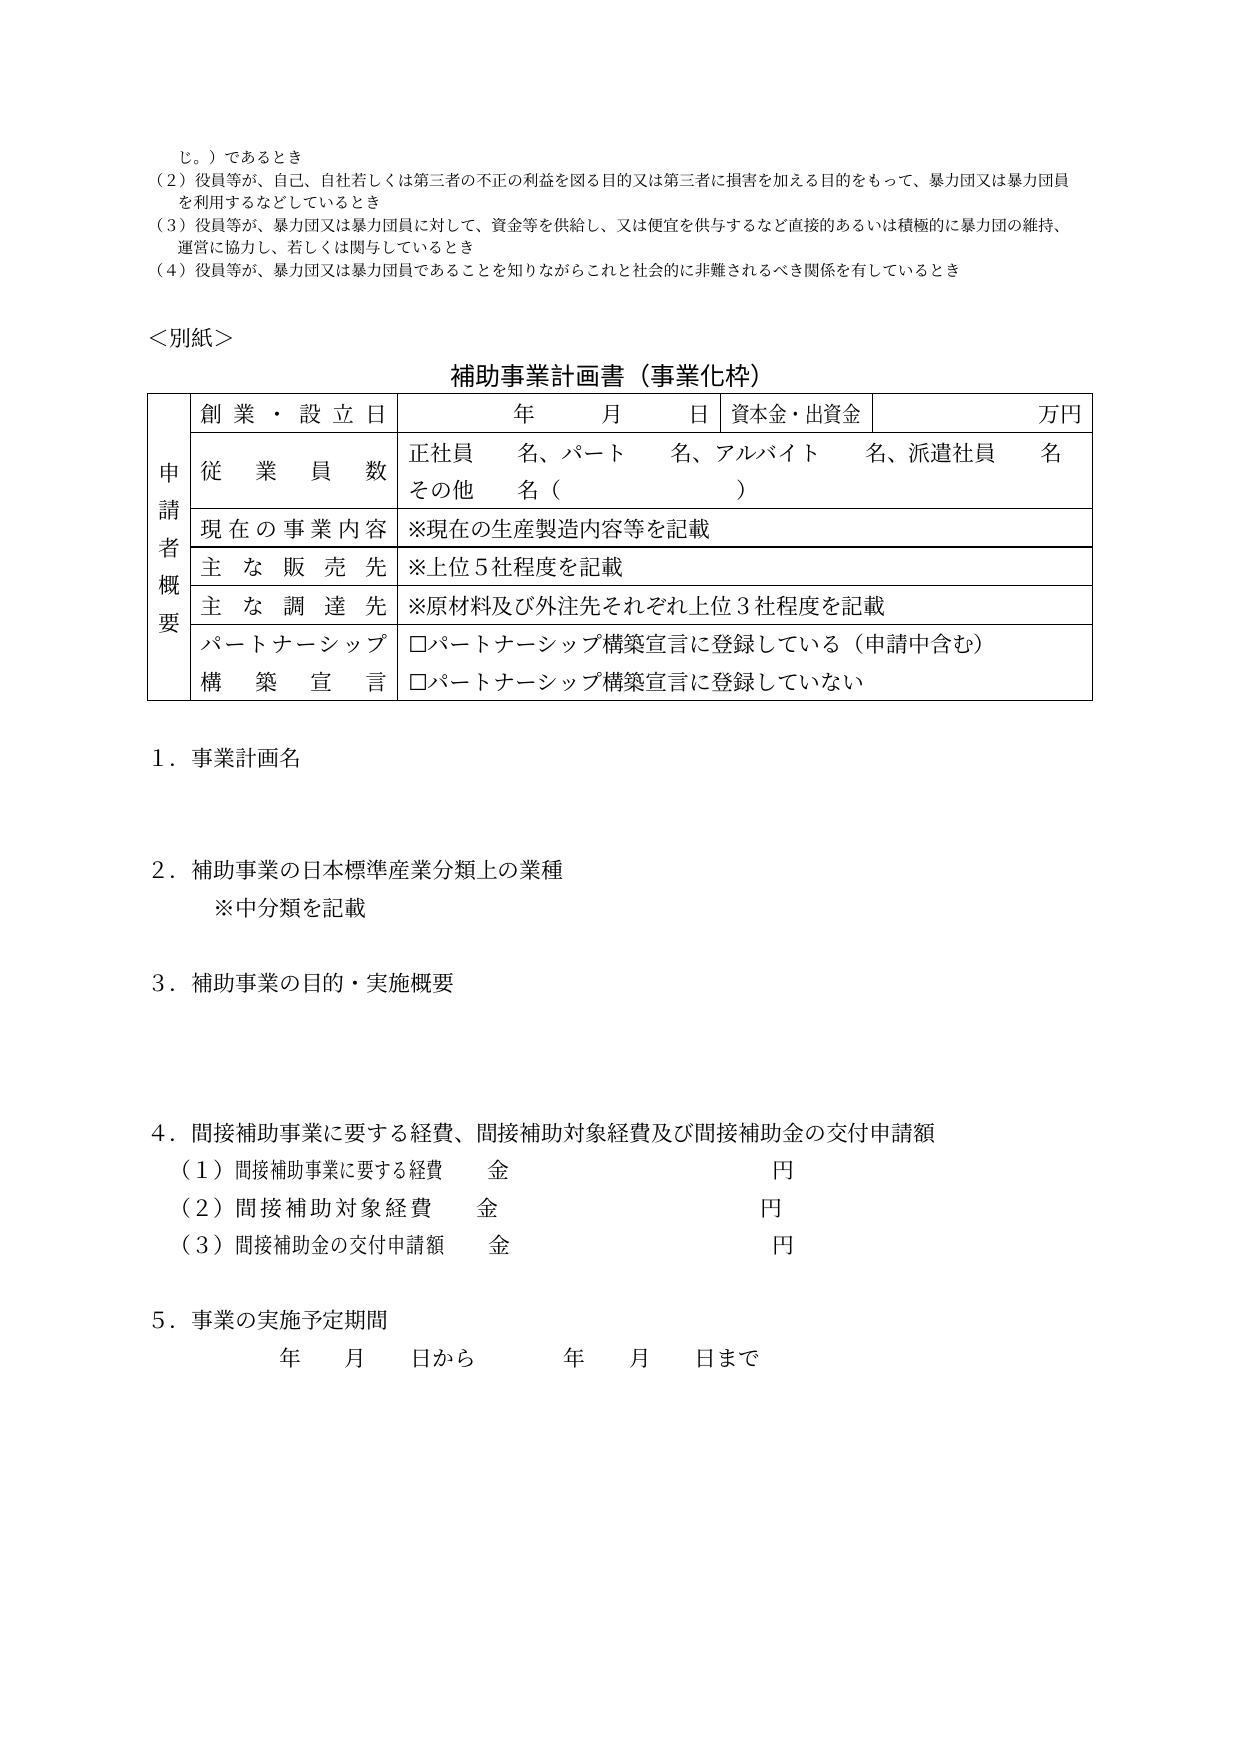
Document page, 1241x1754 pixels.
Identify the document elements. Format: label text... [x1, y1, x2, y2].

table_header 年 月 日 [398, 394, 720, 432]
text ５．事業の実施予定期間 [148, 1301, 1078, 1338]
table_cell 正社員 名、パート 名、アルバイト 名、派遣社員 名 その他 名（ ） [398, 433, 1092, 508]
table_header 創業・設立日 [191, 394, 397, 432]
text ３．補助事業の目的・実施概要 [148, 963, 1078, 1001]
table_cell 主な販売先 [191, 548, 397, 585]
table_cell ☐パートナーシップ構築宣言に登録している（申請中含む） ☐パートナーシップ構築宣言に登録していない [398, 625, 1092, 699]
table_cell パートナーシップ構築宣言 [191, 625, 397, 699]
text ＜別紙＞ [148, 318, 1078, 356]
text （２）役員等が、自己、自社若しくは第三者の不正の利益を図る目的又は第三者に損害を加える目的をもって、暴力団又は暴力団員を利用するなどしているとき [148, 168, 1078, 213]
table_cell ※上位５社程度を記載 [398, 548, 1092, 585]
table_cell ※原材料及び外注先それぞれ上位３社程度を記載 [398, 586, 1092, 623]
table_cell 現在の事業内容 [191, 509, 397, 546]
table_cell 従業員数 [191, 433, 397, 508]
text ４．間接補助事業に要する経費、間接補助対象経費及び間接補助金の交付申請額 [148, 1113, 1078, 1151]
text （２）間接補助対象経費 金 円 [148, 1188, 1078, 1226]
table_header 申請者概要 [148, 394, 190, 699]
table_cell 主な調達先 [191, 586, 397, 623]
text （４）役員等が、暴力団又は暴力団員であることを知りながらこれと社会的に非難されるべき関係を有しているとき [148, 258, 1078, 281]
text １．事業計画名 [148, 738, 1078, 776]
text （３）間接補助金の交付申請額 金 円 [148, 1226, 1078, 1263]
text （１）間接補助事業に要する経費 金 円 [148, 1151, 1078, 1188]
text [148, 146, 1078, 168]
text 年 月 日から 年 月 日まで [148, 1338, 1078, 1376]
table_cell ※現在の生産製造内容等を記載 [398, 509, 1092, 546]
table_header 万円 [873, 394, 1092, 432]
text ※中分類を記載 [148, 888, 1078, 926]
text ２．補助事業の日本標準産業分類上の業種 [148, 851, 1078, 888]
table_header 資本金・出資金 [721, 394, 872, 432]
text 補助事業計画書（事業化枠） [148, 356, 1078, 393]
text （３）役員等が、暴力団又は暴力団員に対して、資金等を供給し、又は便宜を供与するなど直接的あるいは積極的に暴力団の維持、運営に協力し、若しくは関与しているとき [148, 213, 1078, 258]
